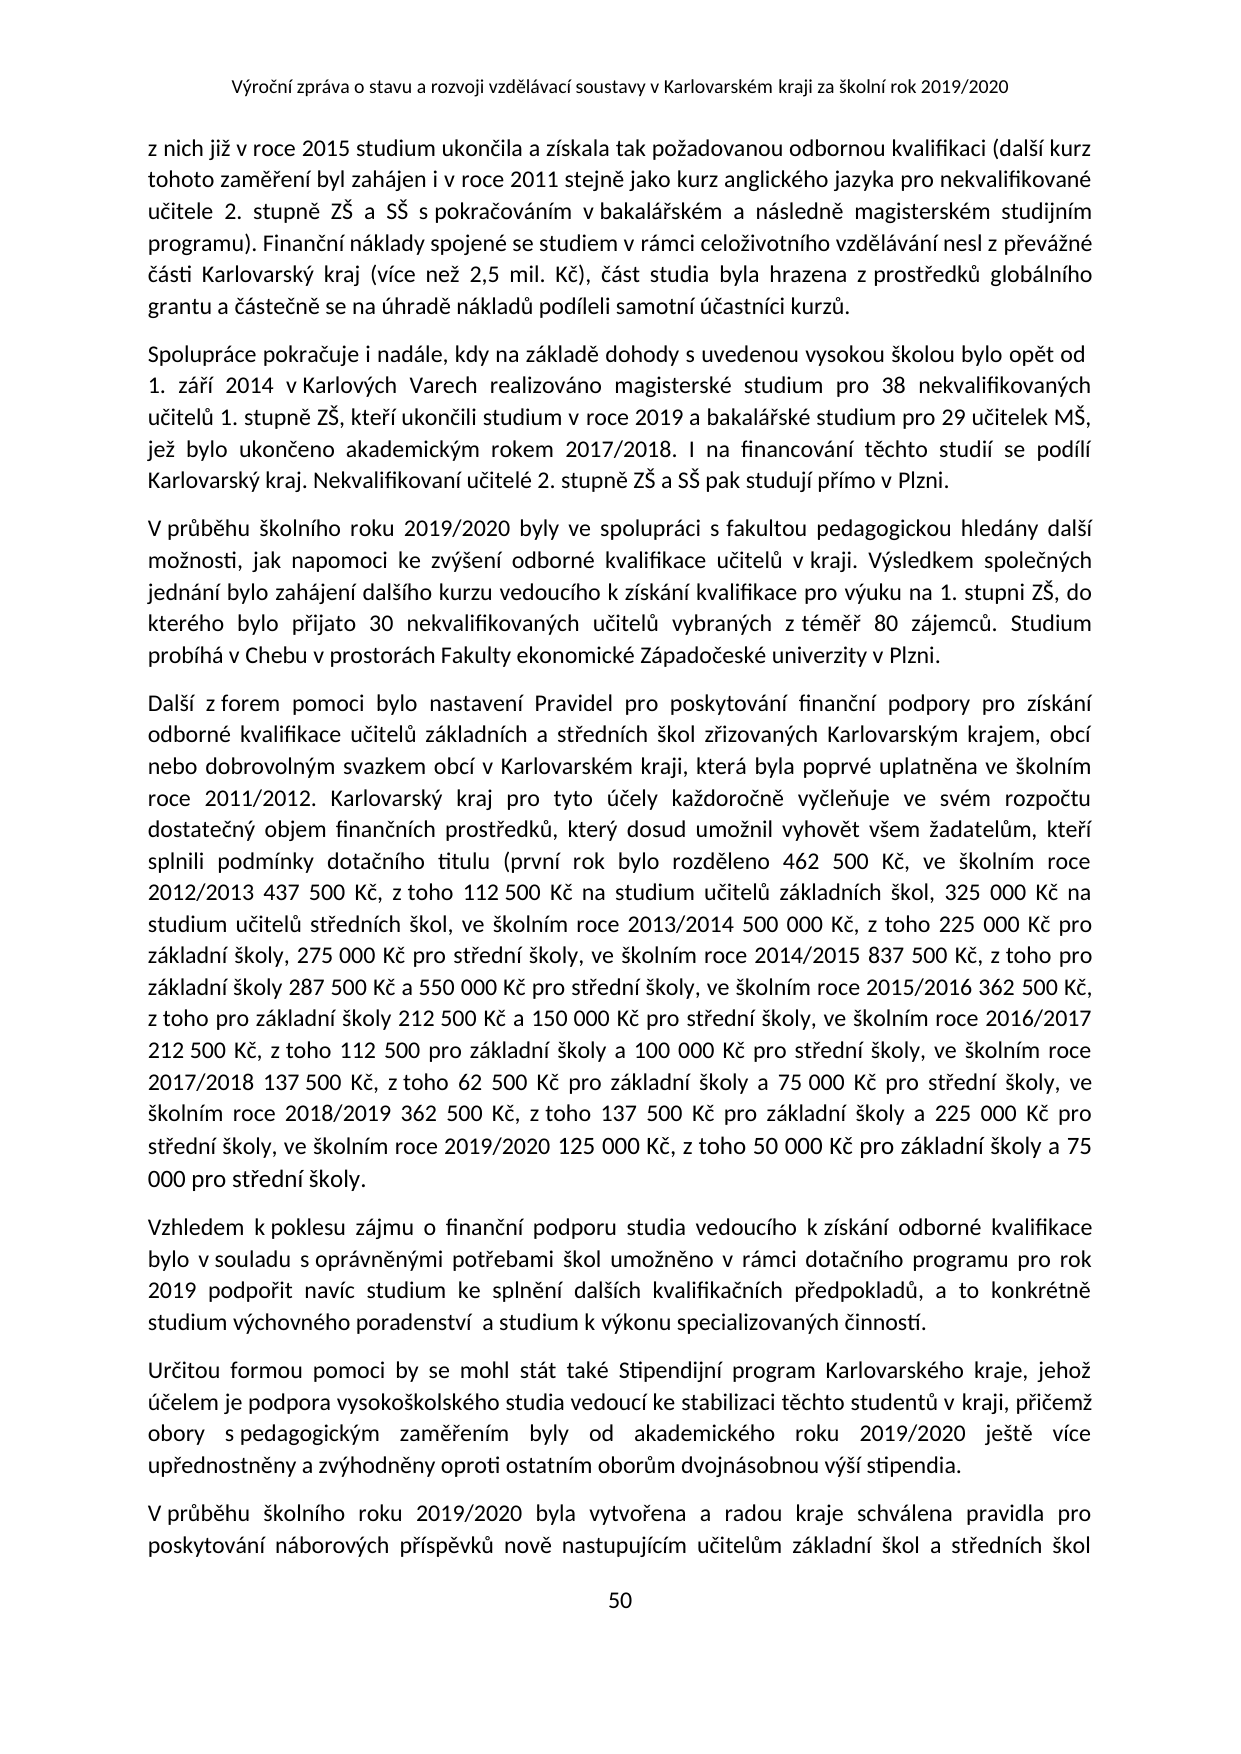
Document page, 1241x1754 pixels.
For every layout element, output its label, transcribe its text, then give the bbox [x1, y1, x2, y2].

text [148, 133, 1092, 320]
text Určitou formou pomoci by se mohl stát také Stipendijní program Karlovarského kraje, jehož účelem je podpora vysokoškolského studia vedoucí ke stabilizaci těchto studentů v kraji, přičemž obory s pedagogickým zaměřením byly od akademického roku 2019/2020 ještě více upřednostněny a zvýhodněny oproti ostatním oborům dvojnásobnou výší stipendia. [148, 1355, 1092, 1479]
text Další z forem pomoci bylo nastavení Pravidel pro poskytování finanční podpory pro získání odborné kvalifikace učitelů základních a středních škol zřizovaných Karlovarským krajem, obcí nebo dobrovolným svazkem obcí v Karlovarském kraji, která byla poprvé uplatněna ve školním roce 2011/2012. Karlovarský kraj pro tyto účely každoročně vyčleňuje ve svém rozpočtu dostatečný objem finančních prostředků, který dosud umožnil vyhovět všem žadatelům, kteří splnili podmínky dotačního titulu (první rok bylo rozděleno 462 500 Kč, ve školním roce 2012/2013 437 500 Kč, z toho 112 500 Kč na studium učitelů základních škol, 325 000 Kč na studium učitelů středních škol, ve školním roce 2013/2014 500 000 Kč, z toho 225 000 Kč pro základní školy, 275 000 Kč pro střední školy, ve školním roce 2014/2015 837 500 Kč, z toho pro základní školy 287 500 Kč a 550 000 Kč pro střední školy, ve školním roce 2015/2016 362 500 Kč, z toho pro základní školy 212 500 Kč a 150 000 Kč pro střední školy, ve školním roce 2016/2017 212 500 Kč, z toho 112 500 pro základní školy a 100 000 Kč pro střední školy, ve školním roce 2017/2018 137 500 Kč, z toho 62 500 Kč pro základní školy a 75 000 Kč pro střední školy, ve školním roce 2018/2019 362 500 Kč, z toho 137 500 Kč pro základní školy a 225 000 Kč pro střední školy, ve školním roce 2019/2020 125 000 Kč, z toho 50 000 Kč pro základní školy a 75 000 pro střední školy. [148, 688, 1092, 1193]
text Vzhledem k poklesu zájmu o finanční podporu studia vedoucího k získání odborné kvalifikace bylo v souladu s oprávněnými potřebami škol umožněno v rámci dotačního programu pro rok 2019 podpořit navíc studium ke splnění dalších kvalifikačních předpokladů, a to konkrétně studium výchovného poradenství a studium k výkonu specializovaných činností. [148, 1212, 1092, 1336]
text V průběhu školního roku 2019/2020 byly ve spolupráci s fakultou pedagogickou hledány další možnosti, jak napomoci ke zvýšení odborné kvalifikace učitelů v kraji. Výsledkem společných jednání bylo zahájení dalšího kurzu vedoucího k získání kvalifikace pro výuku na 1. stupni ZŠ, do kterého bylo přijato 30 nekvalifikovaných učitelů vybraných z téměř 80 zájemců. Studium probíhá v Chebu v prostorách Fakulty ekonomické Západočeské univerzity v Plzni. [148, 513, 1092, 669]
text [148, 1498, 1092, 1559]
text Spolupráce pokračuje i nadále, kdy na základě dohody s uvedenou vysokou školou bylo opět od 1. září 2014 v Karlových Varech realizováno magisterské studium pro 38 nekvalifikovaných učitelů 1. stupně ZŠ, kteří ukončili studium v roce 2019 a bakalářské studium pro 29 učitelek MŠ, jež bylo ukončeno akademickým rokem 2017/2018. I na financování těchto studií se podílí Karlovarský kraj. Nekvalifikovaní učitelé 2. stupně ZŠ a SŠ pak studují přímo v Plzni. [148, 339, 1092, 494]
